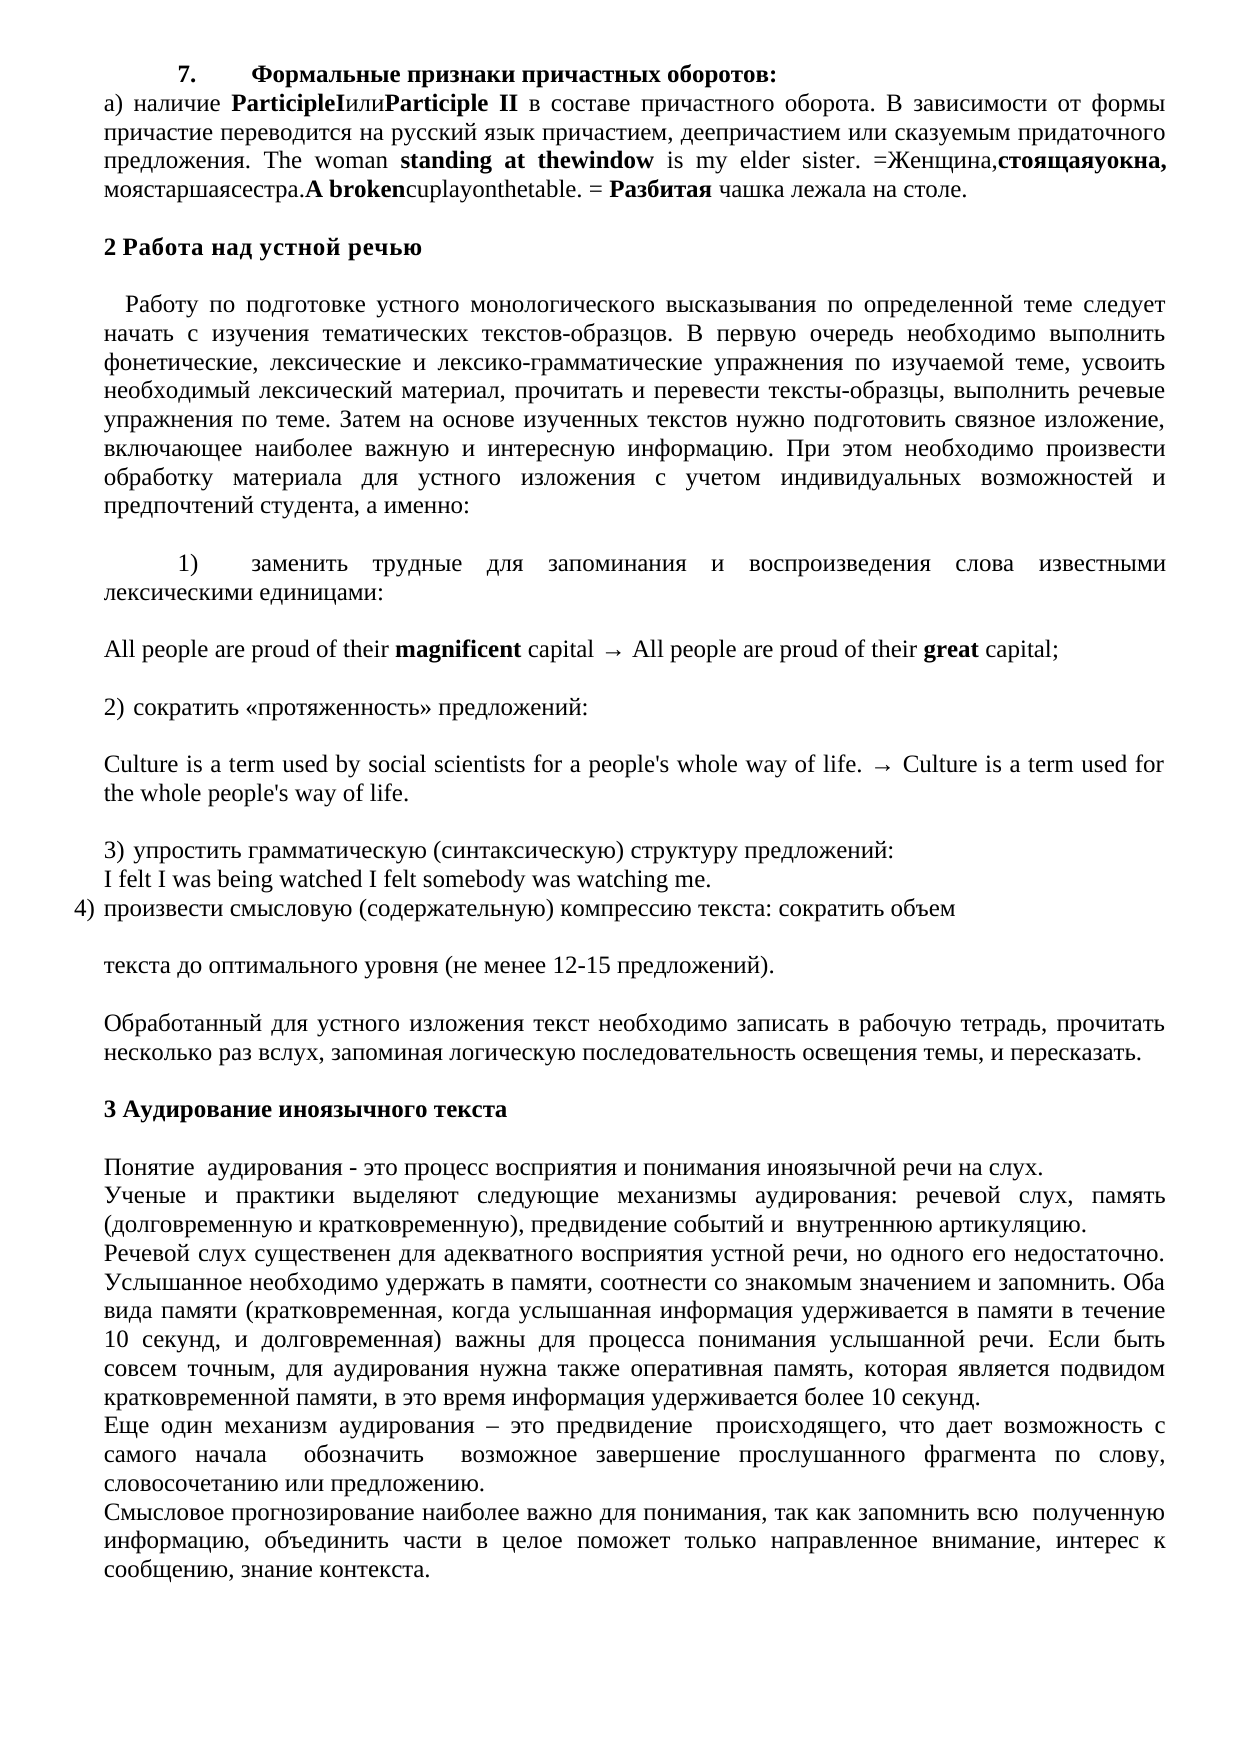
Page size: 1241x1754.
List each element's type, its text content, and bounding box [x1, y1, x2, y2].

text Обработанный для устного изложения текст необходимо записать в рабочую тетрадь, прочитать несколько раз вслух, запоминая логическую последовательность освещения темы, и пересказать. [103, 1008, 1167, 1065]
text Еще один механизм аудирования – это предвидение происходящего, что дает возможность с самого начала обозначить возможное завершение прослушанного фрагмента по слову, словосочетанию или предложению. [103, 1410, 1167, 1497]
text 3 Аудирование иноязычного текста [103, 1094, 1167, 1123]
text Смысловое прогнозирование наиболее важно для понимания, так как запомнить всю полученную информацию, объединить части в целое поможет только направленное внимание, интерес к сообщению, знание контекста. [103, 1497, 1167, 1583]
list Формальные признаки причастных оборотов: [103, 59, 1167, 88]
list заменить трудные для запоминания и воспроизведения слова известными лексическими единицами: [103, 548, 1167, 605]
text Речевой слух существенен для адекватного восприятия устной речи, но одного его недостаточно. Услышанное необходимо удержать в памяти, соотнести со знакомым значением и запомнить. Оба вида памяти (кратковременная, когда услышанная информация удерживается в памяти в течение 10 секунд, и долговременная) важны для процесса понимания услышанной речи. Если быть совсем точным, для аудирования нужна также оперативная память, которая является подвидом кратковременной памяти, в это время информация удерживается более 10 секунд. [103, 1238, 1167, 1410]
list произвести смысловую (содержательную) компрессию текста: сократить объем [74, 893, 1167, 922]
text а) наличие ParticipleIилиParticiple II в составе причастного оборота. В зависимости от формы причастие переводится на русский язык причастием, деепричастием или сказуемым придаточного предложения. The woman standing at thewindow is my elder sister. =Женщина,стоящаяуокна, моястаршаясестра.A brokencuplayonthetable. = Разбитая чашка лежала на столе. [103, 88, 1167, 203]
text I felt I was being watched I felt somebody was watching me. [103, 864, 1167, 893]
list сократить «протяженность» предложений: [103, 692, 1167, 720]
text All people are proud of their magnificent capital → All people are proud of their great capital; [103, 634, 1167, 663]
text текста до оптимального уровня (не менее 12-15 предложений). [103, 950, 1167, 979]
text Ученые и практики выделяют следующие механизмы аудирования: речевой слух, память (долговременную и кратковременную), предвидение событий и внутреннюю артикуляцию. [103, 1180, 1167, 1238]
text Culture is a term used by social scientists for a people's whole way of life. → Culture is a term used for the whole people's way of life. [103, 749, 1167, 807]
list упростить грамматическую (синтаксическую) структуру предложений: [103, 835, 1167, 864]
text Понятие аудирования - это процесс восприятия и понимания иноязычной речи на слух. [103, 1152, 1167, 1180]
text Работу по подготовке устного монологического высказывания по определенной теме следует начать с изучения тематических текстов-образцов. В первую очередь необходимо выполнить фонетические, лексические и лексико-грамматические упражнения по изучаемой теме, усвоить необходимый лексический материал, прочитать и перевести тексты-образцы, выполнить речевые упражнения по теме. Затем на основе изученных текстов нужно подготовить связное изложение, включающее наиболее важную и интересную информацию. При этом необходимо произвести обработку материала для устного изложения с учетом индивидуальных возможностей и предпочтений студента, а именно: [103, 289, 1167, 519]
text 2 Работа над устной речью [103, 232, 1167, 260]
